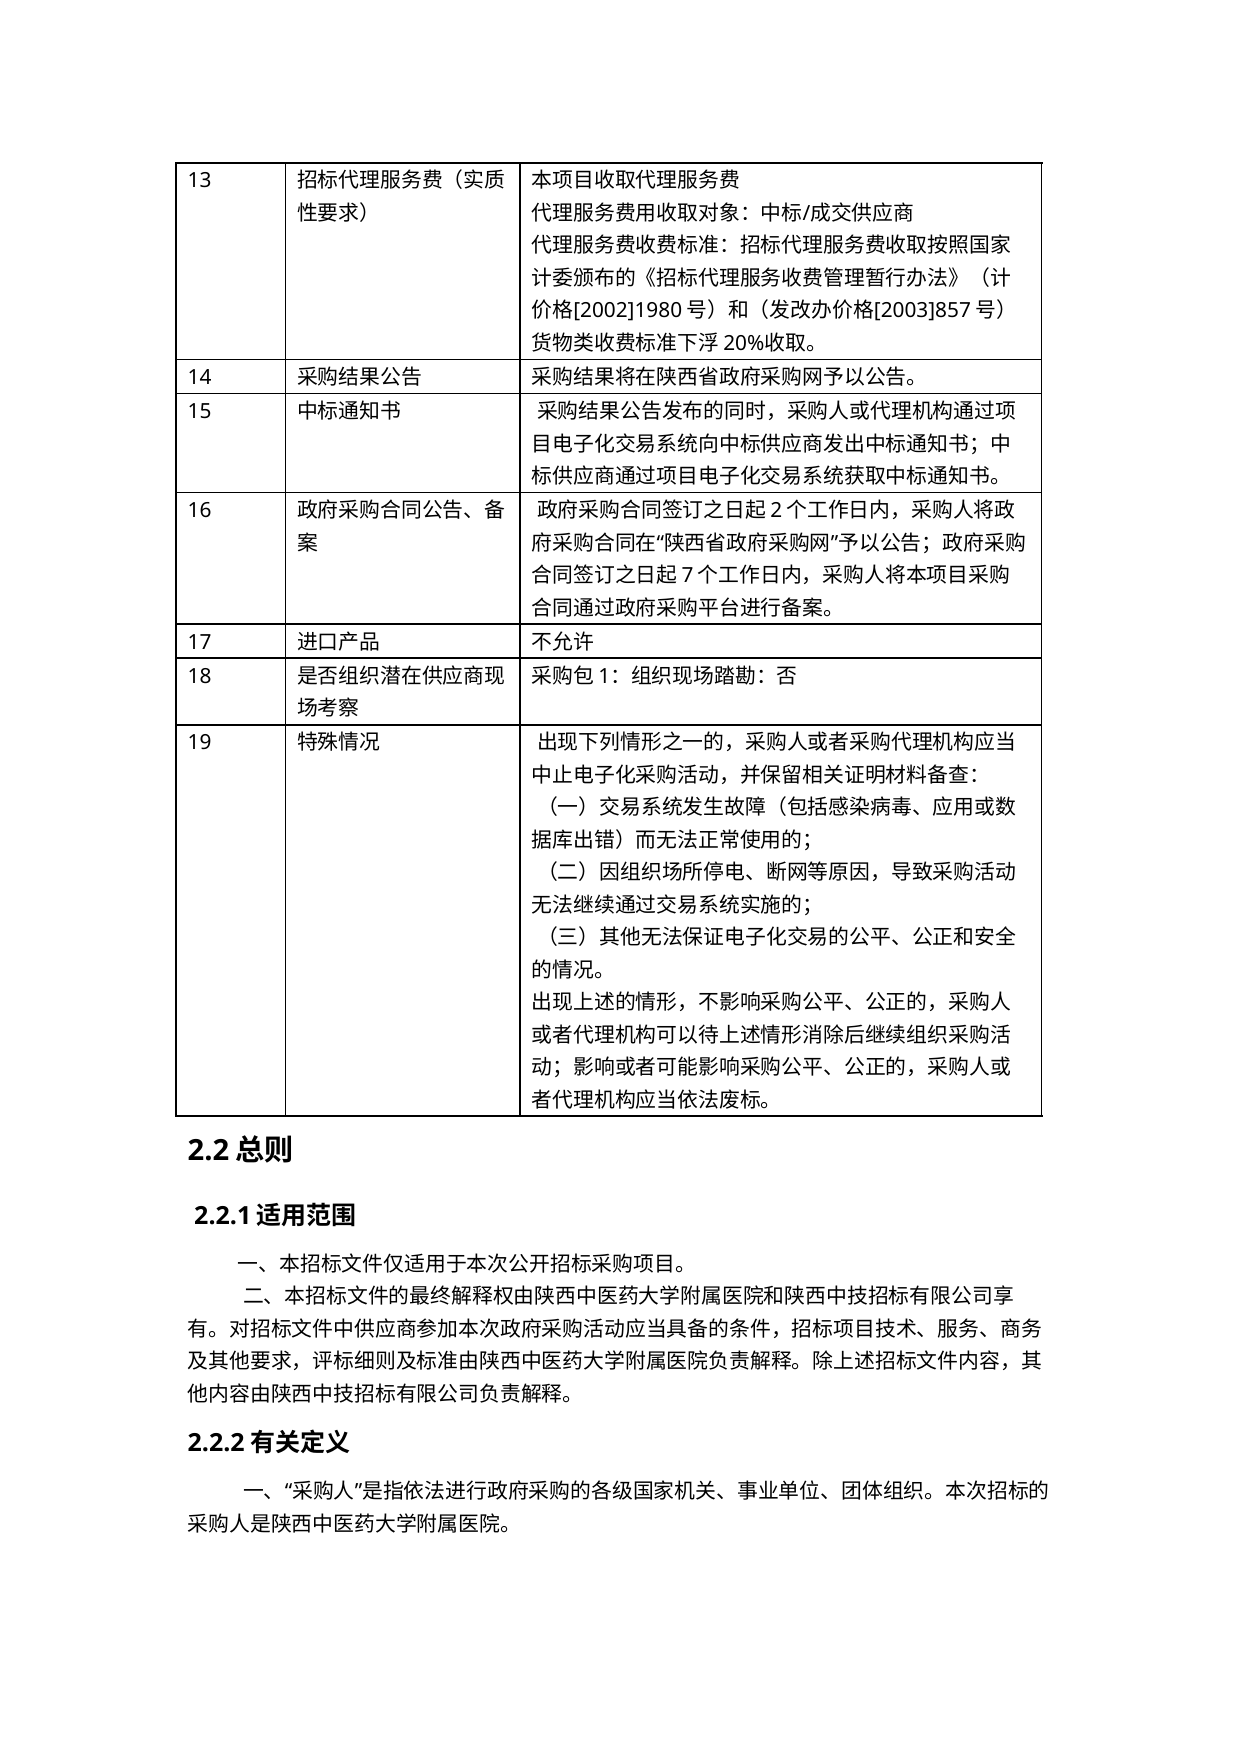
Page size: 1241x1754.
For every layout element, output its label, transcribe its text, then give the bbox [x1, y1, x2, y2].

table_cell 16 [177, 493, 285, 623]
table_cell 采购结果公告 [286, 360, 519, 393]
table_cell 招标代理服务费（实质性要求） [286, 164, 519, 358]
table_cell 中标通知书 [286, 394, 519, 492]
text 2.2.2有关定义 [187, 1409, 1053, 1474]
table_cell 采购结果公告发布的同时，采购人或代理机构通过项目电子化交易系统向中标供应商发出中标通知书；中标供应商通过项目电子化交易系统获取中标通知书。 [521, 394, 1041, 492]
table_cell 特殊情况 [286, 726, 519, 1115]
table_cell 13 [177, 164, 285, 358]
table_cell 15 [177, 394, 285, 492]
text 二、本招标文件的最终解释权由陕西中医药大学附属医院和陕西中技招标有限公司享有。对招标文件中供应商参加本次政府采购活动应当具备的条件，招标项目技术、服务、商务及其他要求，评标细则及标准由陕西中医药大学附属医院负责解释。除上述招标文件内容，其他内容由陕西中技招标有限公司负责解释。 [187, 1279, 1053, 1409]
table_cell 是否组织潜在供应商现场考察 [286, 659, 519, 724]
table_cell 政府采购合同签订之日起2个工作日内，采购人将政府采购合同在“陕西省政府采购网”予以公告；政府采购合同签订之日起7个工作日内，采购人将本项目采购合同通过政府采购平台进行备案。 [521, 493, 1041, 623]
text 一、“采购人”是指依法进行政府采购的各级国家机关、事业单位、团体组织。本次招标的采购人是陕西中医药大学附属医院。 [187, 1474, 1053, 1539]
table_cell 19 [177, 726, 285, 1115]
table_cell 出现下列情形之一的，采购人或者采购代理机构应当中止电子化采购活动，并保留相关证明材料备查： （一）交易系统发生故障（包括感染病毒、应用或数据库出错）而无法正常使用的； （二）因组织场所停电、断网等原因，导致采购活动无法继续通过交易系统实施的； （三）其他无法保证电子化交易的公平、公正和安全的情况。 出现上述的情形，不影响采购公平、公正的，采购人或者代理机构可以待上述情形消除后继续组织采购活动；影响或者可能影响采购公平、公正的，采购人或者代理机构应当依法废标。 [521, 726, 1041, 1115]
table_cell 不允许 [521, 625, 1041, 657]
table_cell 政府采购合同公告、备案 [286, 493, 519, 623]
table_cell 本项目收取代理服务费 代理服务费用收取对象：中标/成交供应商 代理服务费收费标准：招标代理服务费收取按照国家计委颁布的《招标代理服务收费管理暂行办法》（计价格[2002]1980号）和（发改办价格[2003]857号）货物类收费标准下浮20%收取。 [521, 164, 1041, 358]
table_cell 18 [177, 659, 285, 724]
text 2.2.1适用范围 [187, 1182, 1053, 1247]
table_cell 14 [177, 360, 285, 393]
table_cell 采购结果将在陕西省政府采购网予以公告。 [521, 360, 1041, 393]
text 2.2总则 [187, 1117, 1053, 1182]
table_cell 采购包1：组织现场踏勘：否 [521, 659, 1041, 724]
table_cell 进口产品 [286, 625, 519, 657]
text 一、本招标文件仅适用于本次公开招标采购项目。 [187, 1247, 1053, 1279]
table_cell 17 [177, 625, 285, 657]
